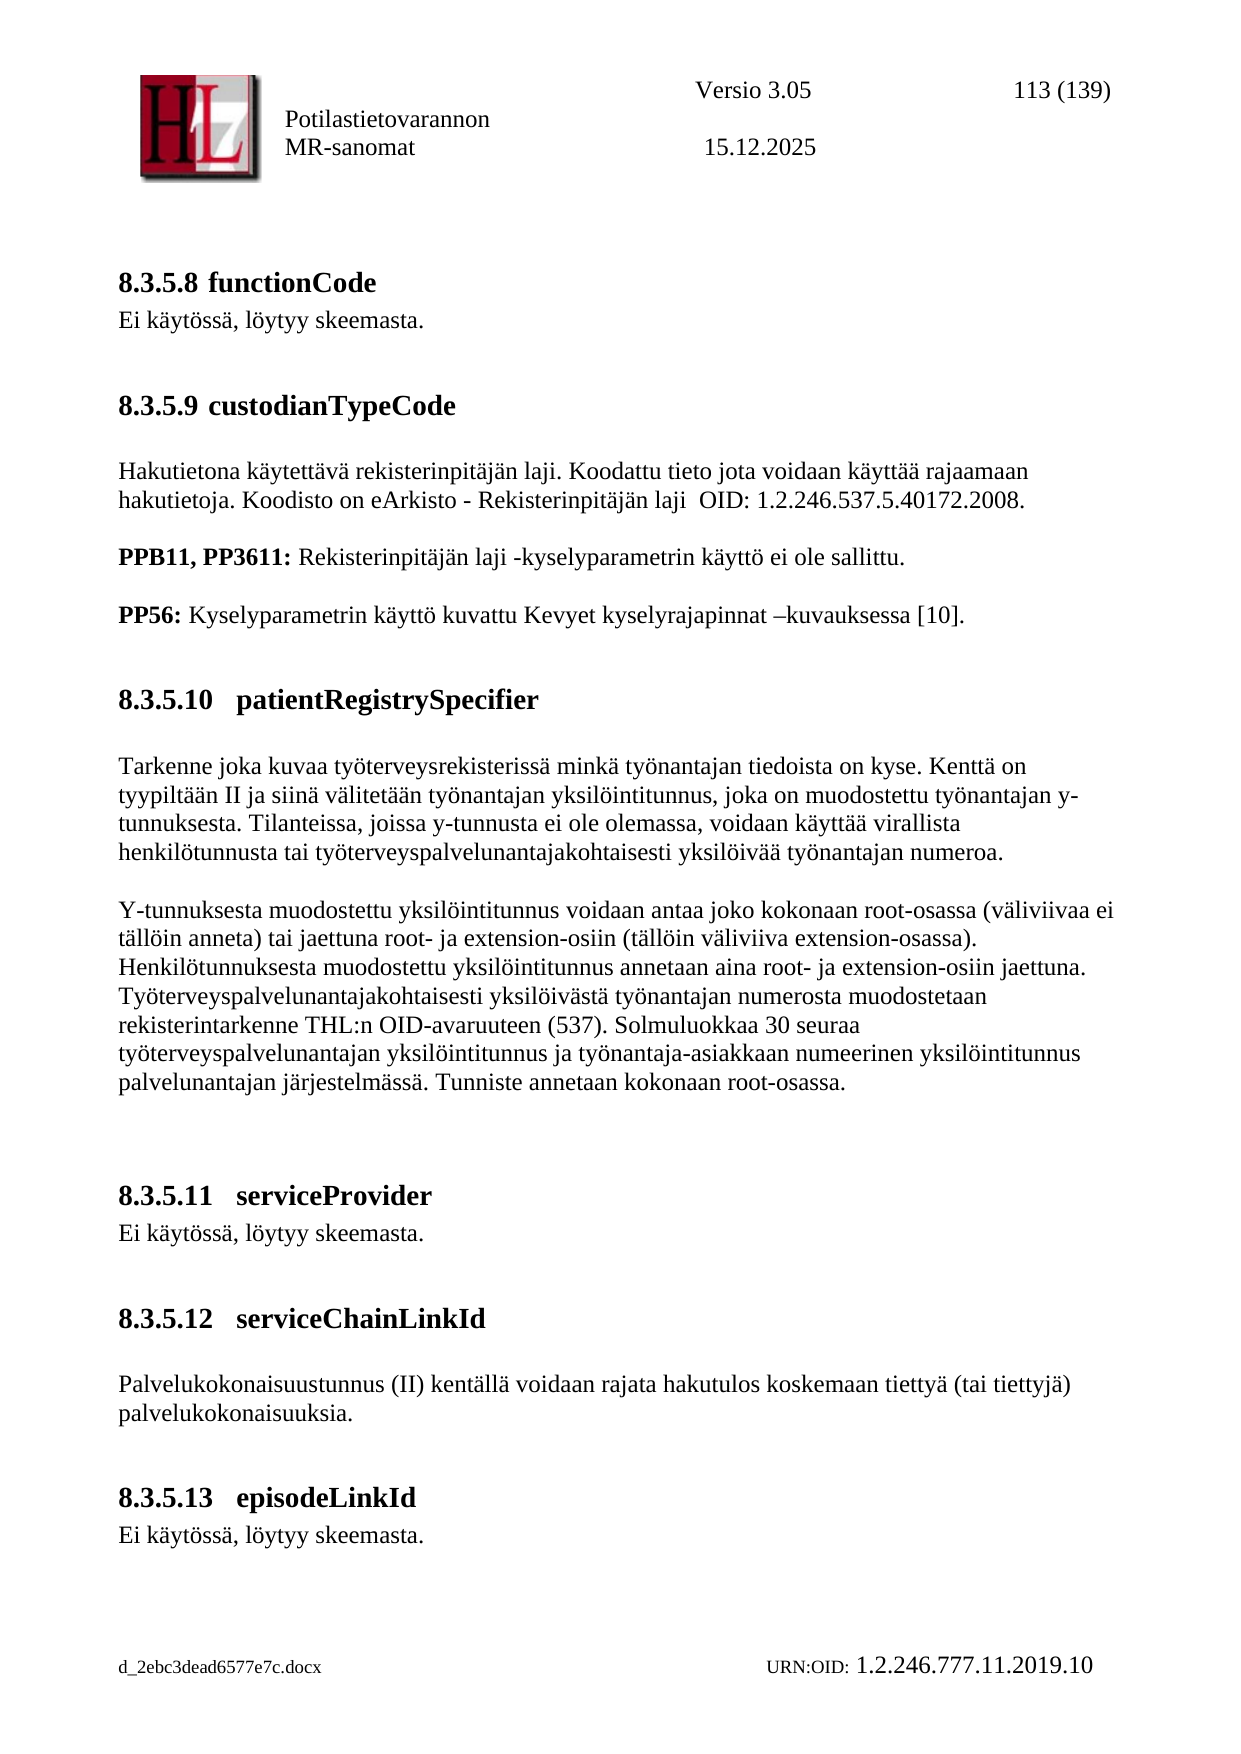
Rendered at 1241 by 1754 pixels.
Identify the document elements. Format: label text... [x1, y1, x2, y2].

text Ei käytössä, löytyy skeemasta. [118, 1218, 1122, 1247]
text Ei käytössä, löytyy skeemasta. [118, 1520, 1122, 1549]
subtitle patientRegistrySpecifier [118, 682, 1122, 716]
subtitle serviceProvider [118, 1178, 1122, 1212]
text PP56: Kyselyparametrin käyttö kuvattu Kevyet kyselyrajapinnat –kuvauksessa [10]. [118, 600, 1122, 629]
text Ei käytössä, löytyy skeemasta. [118, 305, 1122, 334]
subtitle serviceChainLinkId [118, 1301, 1122, 1334]
subtitle functionCode [118, 265, 1122, 299]
text PPB11, PP3611: Rekisterinpitäjän laji -kyselyparametrin käyttö ei ole sallittu. [118, 542, 1122, 571]
picture [140, 75, 263, 183]
text Y-tunnuksesta muodostettu yksilöintitunnus voidaan antaa joko kokonaan root-osassa (väliviivaa ei tällöin anneta) tai jaettuna root- ja extension-osiin (tällöin väliviiva extension-osassa). Henkilötunnuksesta muodostettu yksilöintitunnus annetaan aina root- ja extension-osiin jaettuna. [118, 895, 1122, 981]
text Tarkenne joka kuvaa työterveysrekisterissä minkä työnantajan tiedoista on kyse. Kenttä on tyypiltään II ja siinä välitetään työnantajan yksilöintitunnus, joka on muodostettu työnantajan y-tunnuksesta. Tilanteissa, joissa y-tunnusta ei ole olemassa, voidaan käyttää virallista henkilötunnusta tai työterveyspalvelunantajakohtaisesti yksilöivää työnantajan numeroa. [118, 751, 1122, 866]
text Palvelukokonaisuustunnus (II) kentällä voidaan rajata hakutulos koskemaan tiettyä (tai tiettyjä) palvelukokonaisuuksia. [118, 1369, 1122, 1427]
subtitle custodianTypeCode [118, 388, 1122, 421]
subtitle episodeLinkId [118, 1481, 1122, 1514]
text Työterveyspalvelunantajakohtaisesti yksilöivästä työnantajan numerosta muodostetaan rekisterintarkenne THL:n OID-avaruuteen (537). Solmuluokkaa 30 seuraa työterveyspalvelunantajan yksilöintitunnus ja työnantaja-asiakkaan numeerinen yksilöintitunnus palvelunantajan järjestelmässä. Tunniste annetaan kokonaan root-osassa. [118, 981, 1122, 1096]
text Hakutietona käytettävä rekisterinpitäjän laji. Koodattu tieto jota voidaan käyttää rajaamaan hakutietoja. Koodisto on eArkisto - Rekisterinpitäjän laji OID: 1.2.246.537.5.40172.2008. [118, 456, 1122, 514]
